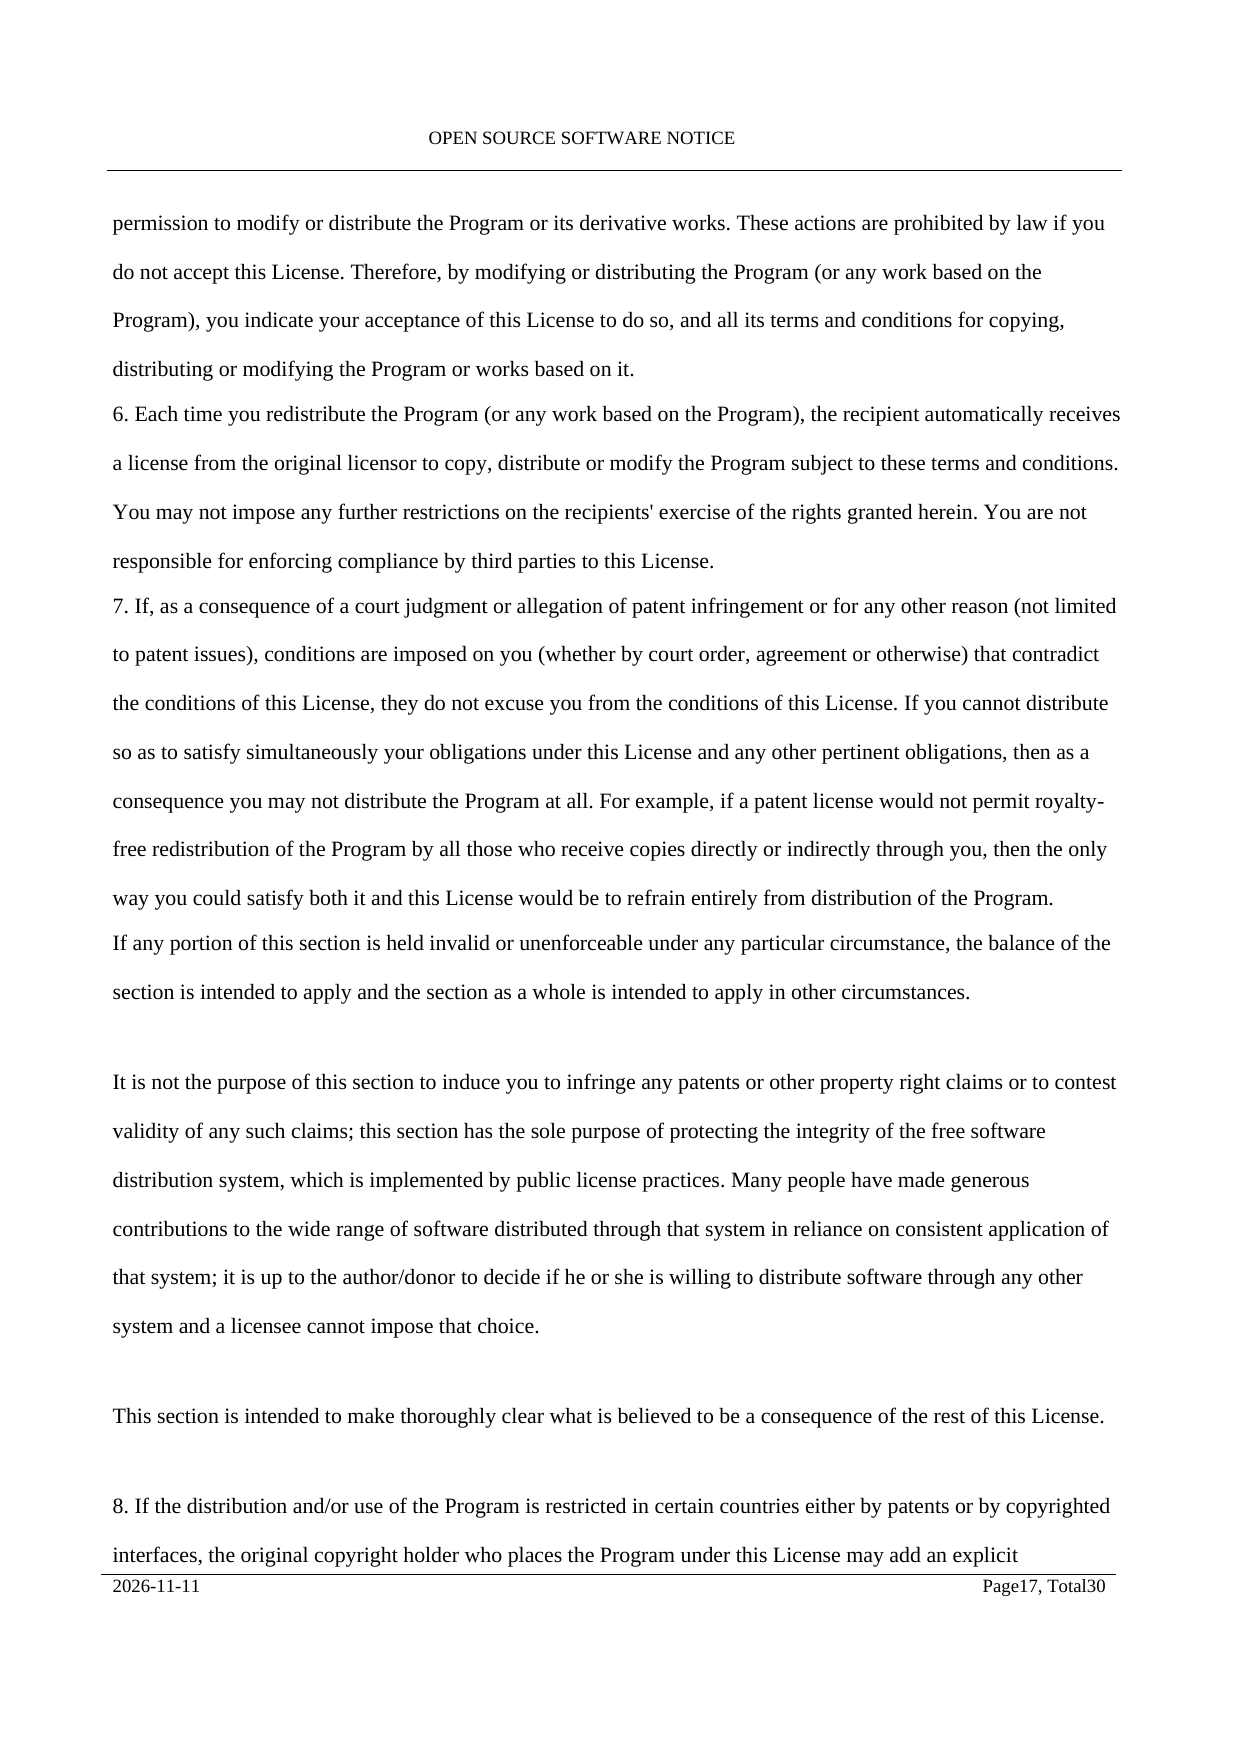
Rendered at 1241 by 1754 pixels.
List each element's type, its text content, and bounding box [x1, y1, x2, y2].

text If any portion of this section is held invalid or unenforceable under any particular circumstance, the balance of the section is intended to apply and the section as a whole is intended to apply in other circumstances. [112, 927, 1128, 1008]
text 7. If, as a consequence of a court judgment or allegation of patent infringement or for any other reason (not limited to patent issues), conditions are imposed on you (whether by court order, agreement or otherwise) that contradict the conditions of this License, they do not excuse you from the conditions of this License. If you cannot distribute so as to satisfy simultaneously your obligations under this License and any other pertinent obligations, then as a consequence you may not distribute the Program at all. For example, if a patent license would not permit royalty-free redistribution of the Program by all those who receive copies directly or indirectly through you, then the only way you could satisfy both it and this License would be to refrain entirely from distribution of the Program. [112, 589, 1128, 914]
text This section is intended to make thoroughly clear what is believed to be a consequence of the rest of this License. [112, 1399, 1128, 1432]
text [112, 206, 1128, 385]
text It is not the purpose of this section to induce you to infringe any patents or other property right claims or to contest validity of any such claims; this section has the sole purpose of protecting the integrity of the free software distribution system, which is implemented by public license practices. Many people have made generous contributions to the wide range of software distributed through that system in reliance on consistent application of that system; it is up to the author/donor to decide if he or she is willing to distribute software through any other system and a licensee cannot impose that choice. [112, 1066, 1128, 1342]
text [112, 1490, 1128, 1571]
text 6. Each time you redistribute the Program (or any work based on the Program), the recipient automatically receives a license from the original licensor to copy, distribute or modify the Program subject to these terms and conditions. You may not impose any further restrictions on the recipients' exercise of the rights granted herein. You are not responsible for enforcing compliance by third parties to this License. [112, 398, 1128, 576]
